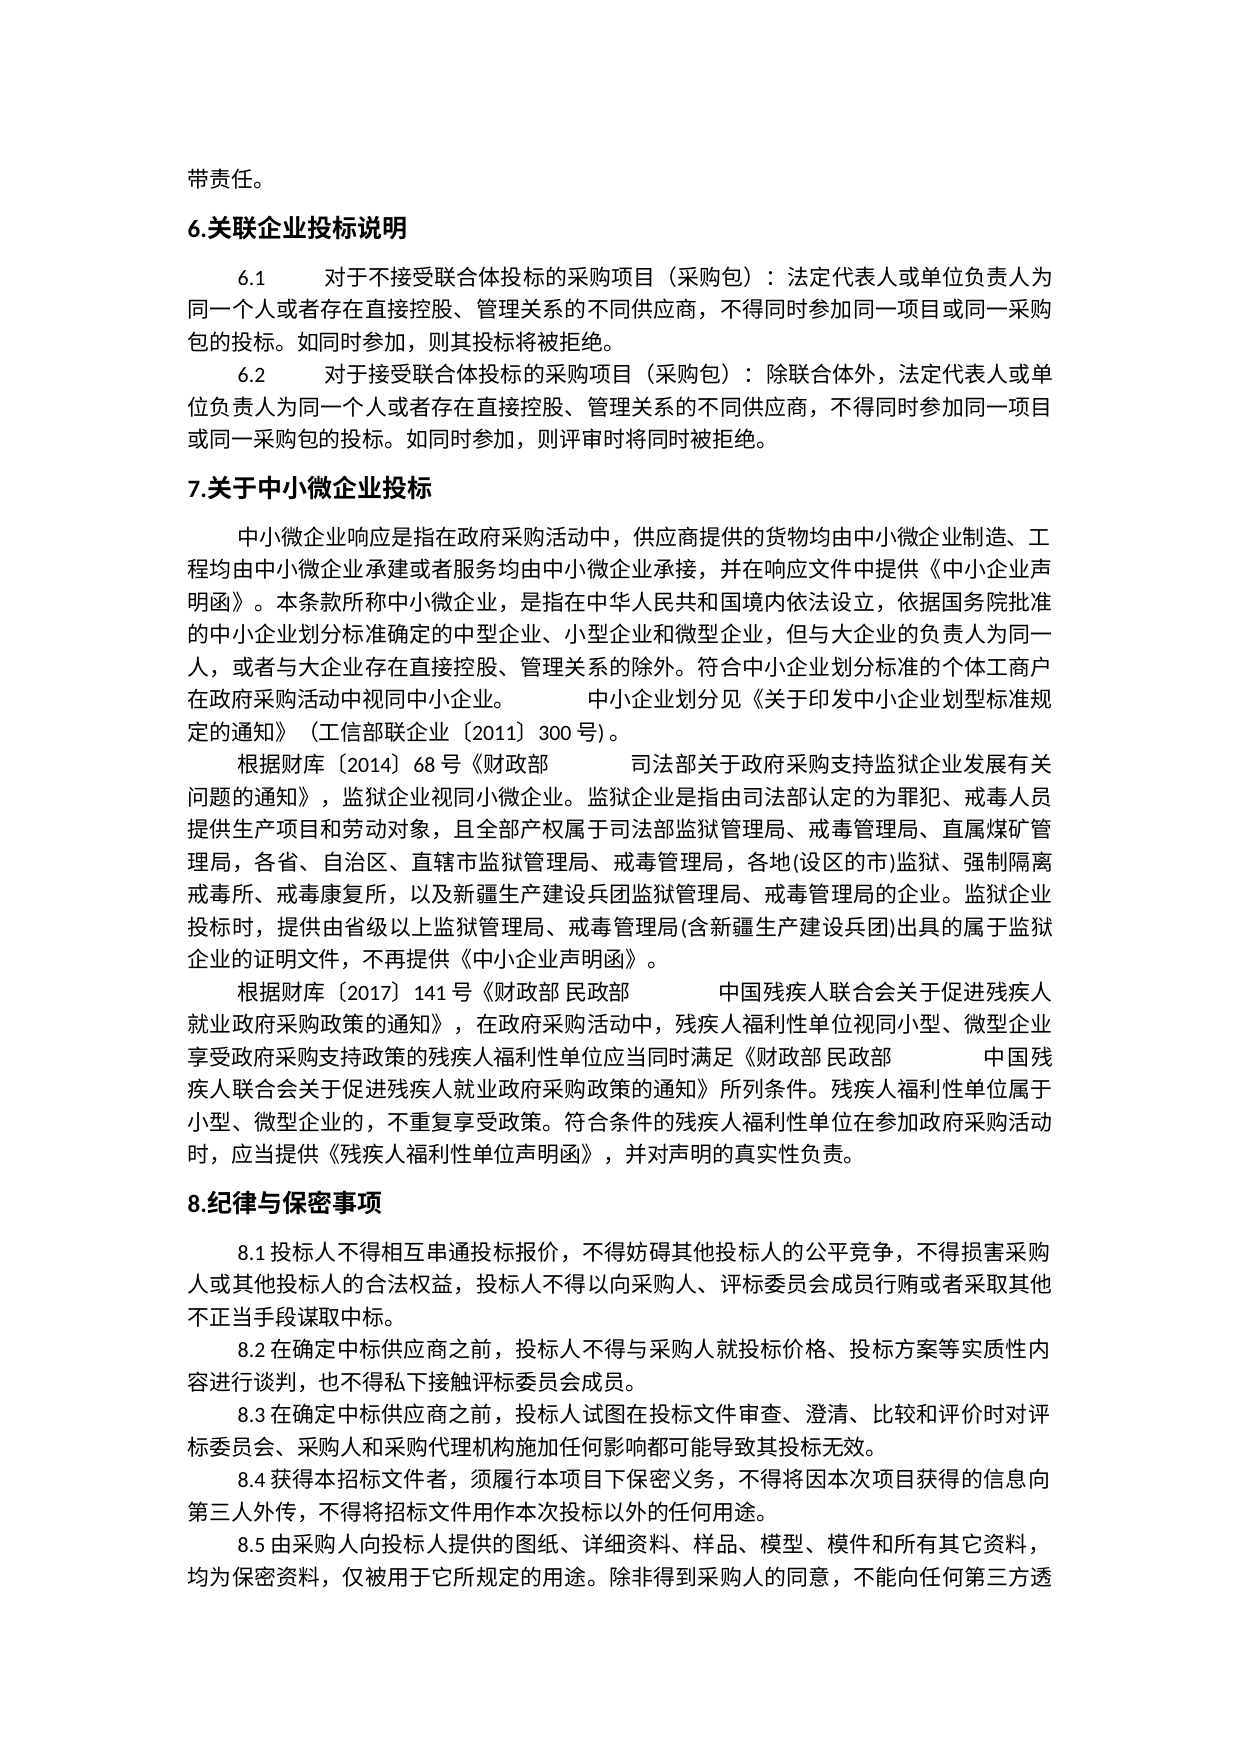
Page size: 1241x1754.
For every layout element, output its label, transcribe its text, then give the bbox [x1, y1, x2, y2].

text 8.1投标人不得相互串通投标报价，不得妨碍其他投标人的公平竞争，不得损害采购人或其他投标人的合法权益，投标人不得以向采购人、评标委员会成员行贿或者采取其他不正当手段谋取中标。 [187, 1234, 1053, 1332]
text 6.1 对于不接受联合体投标的采购项目（采购包）：法定代表人或单位负责人为同一个人或者存在直接控股、管理关系的不同供应商，不得同时参加同一项目或同一采购包的投标。如同时参加，则其投标将被拒绝。 [187, 259, 1053, 357]
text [187, 162, 1053, 194]
text 根据财库〔2014〕68号《财政部 司法部关于政府采购支持监狱企业发展有关问题的通知》，监狱企业视同小微企业。监狱企业是指由司法部认定的为罪犯、戒毒人员提供生产项目和劳动对象，且全部产权属于司法部监狱管理局、戒毒管理局、直属煤矿管理局，各省、自治区、直辖市监狱管理局、戒毒管理局，各地(设区的市)监狱、强制隔离戒毒所、戒毒康复所，以及新疆生产建设兵团监狱管理局、戒毒管理局的企业。监狱企业投标时，提供由省级以上监狱管理局、戒毒管理局(含新疆生产建设兵团)出具的属于监狱企业的证明文件，不再提供《中小企业声明函》。 [187, 747, 1053, 974]
text 6.2 对于接受联合体投标的采购项目（采购包）：除联合体外，法定代表人或单位负责人为同一个人或者存在直接控股、管理关系的不同供应商，不得同时参加同一项目或同一采购包的投标。如同时参加，则评审时将同时被拒绝。 [187, 357, 1053, 454]
text 根据财库〔2017〕141号《财政部 民政部 中国残疾人联合会关于促进残疾人就业政府采购政策的通知》，在政府采购活动中，残疾人福利性单位视同小型、微型企业，享受政府采购支持政策的残疾人福利性单位应当同时满足《财政部 民政部 中国残疾人联合会关于促进残疾人就业政府采购政策的通知》所列条件。残疾人福利性单位属于小型、微型企业的，不重复享受政策。符合条件的残疾人福利性单位在参加政府采购活动时，应当提供《残疾人福利性单位声明函》，并对声明的真实性负责。 [187, 974, 1053, 1169]
text 中小微企业响应是指在政府采购活动中，供应商提供的货物均由中小微企业制造、工程均由中小微企业承建或者服务均由中小微企业承接，并在响应文件中提供《中小企业声明函》。本条款所称中小微企业，是指在中华人民共和国境内依法设立，依据国务院批准的中小企业划分标准确定的中型企业、小型企业和微型企业，但与大企业的负责人为同一人，或者与大企业存在直接控股、管理关系的除外。符合中小企业划分标准的个体工商户，在政府采购活动中视同中小企业。 中小企业划分见《关于印发中小企业划型标准规定的通知》（工信部联企业〔2011〕300号) 。 [187, 519, 1053, 747]
text 8.4获得本招标文件者，须履行本项目下保密义务，不得将因本次项目获得的信息向第三人外传，不得将招标文件用作本次投标以外的任何用途。 [187, 1462, 1053, 1527]
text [187, 1527, 1053, 1592]
text 8.纪律与保密事项 [187, 1169, 1053, 1234]
text 8.2在确定中标供应商之前，投标人不得与采购人就投标价格、投标方案等实质性内容进行谈判，也不得私下接触评标委员会成员。 [187, 1332, 1053, 1397]
text 8.3在确定中标供应商之前，投标人试图在投标文件审查、澄清、比较和评价时对评标委员会、采购人和采购代理机构施加任何影响都可能导致其投标无效。 [187, 1397, 1053, 1462]
text 7.关于中小微企业投标 [187, 454, 1053, 519]
text 6.关联企业投标说明 [187, 194, 1053, 259]
